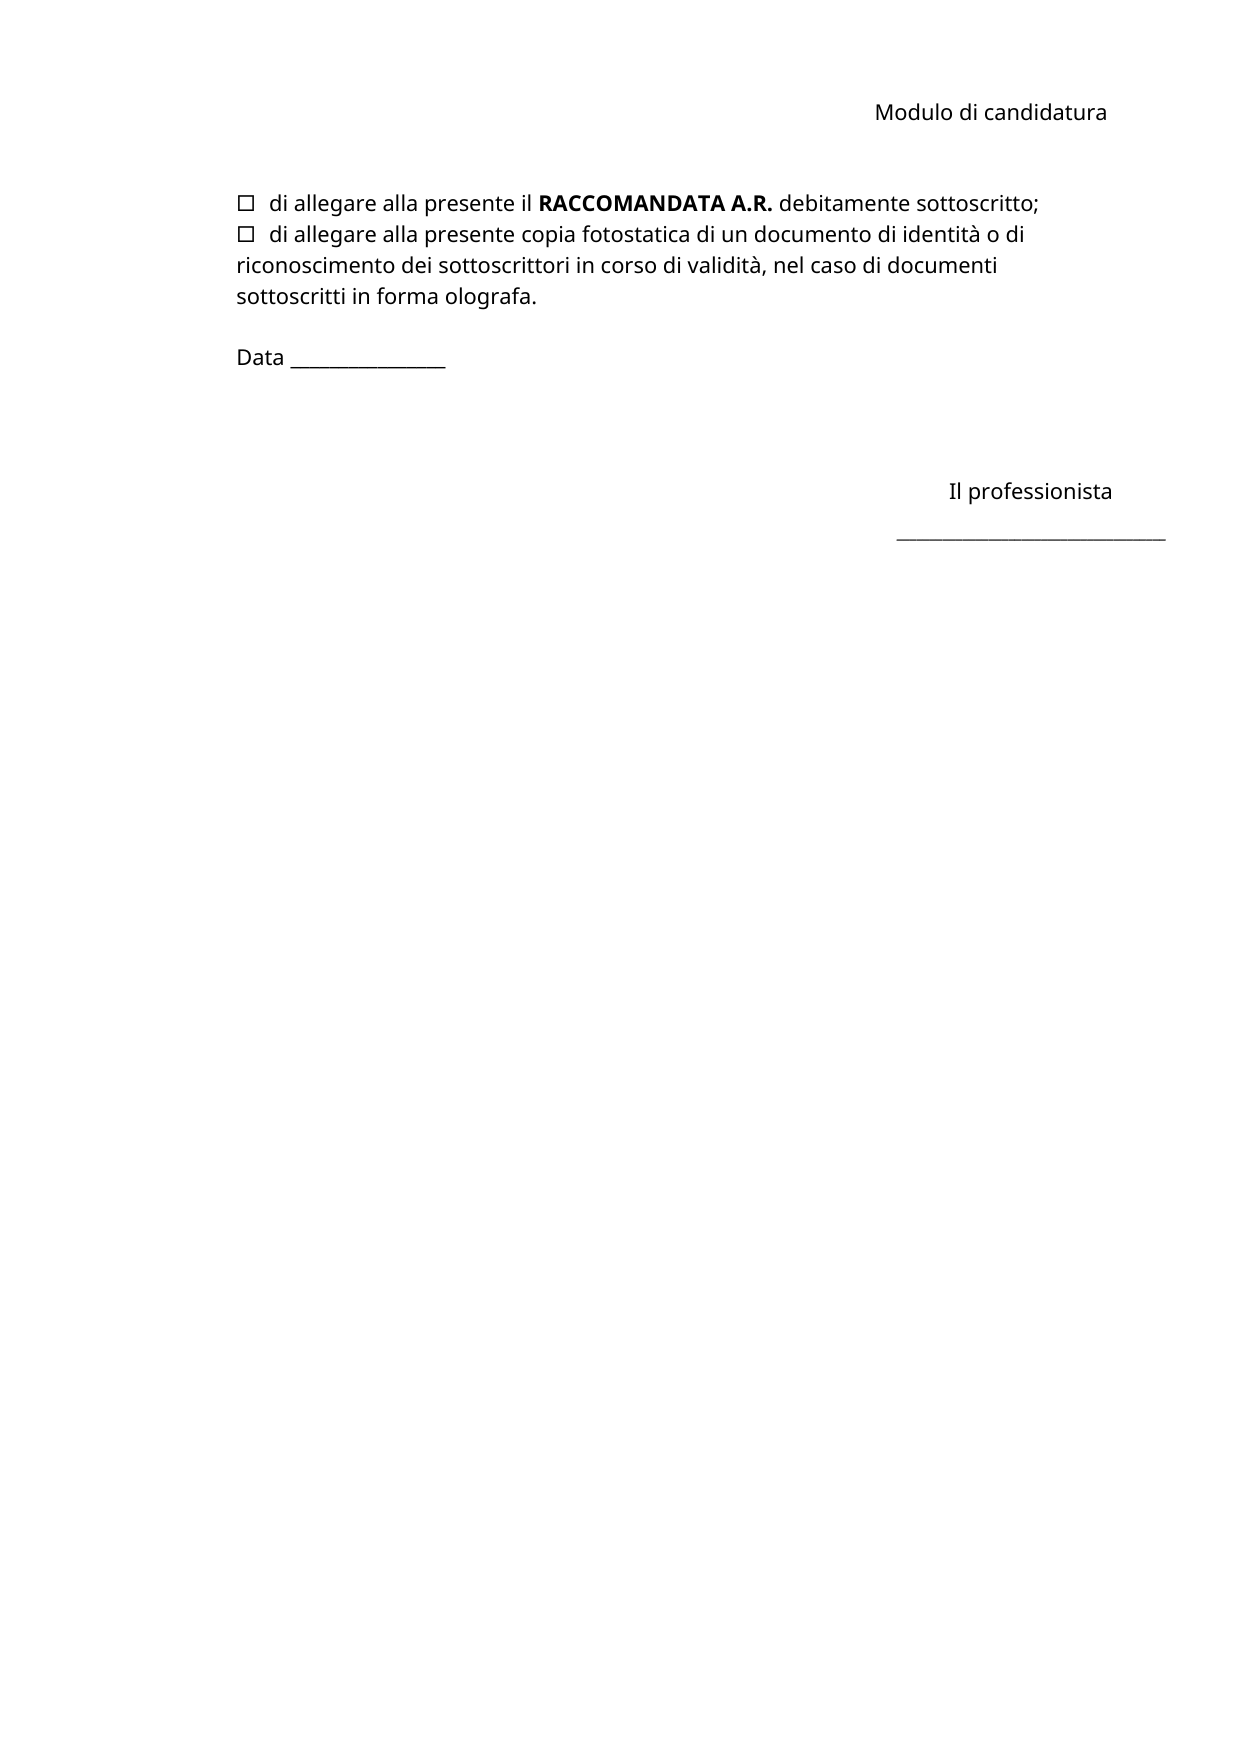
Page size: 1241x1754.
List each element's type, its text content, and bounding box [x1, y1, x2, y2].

text di allegare alla presente copia fotostatica di un documento di identità o di riconoscimento dei sottoscrittori in corso di validità, nel caso di documenti sottoscritti in forma olografa. [236, 217, 1092, 311]
text Data ________________ [236, 342, 1107, 417]
text di allegare alla presente il Mod.D_COMMISSIONI_AR_2021 debitamente sottoscritto; [236, 186, 1092, 217]
text Il professionista [236, 476, 1092, 506]
text _________________________________________ [236, 521, 1092, 544]
